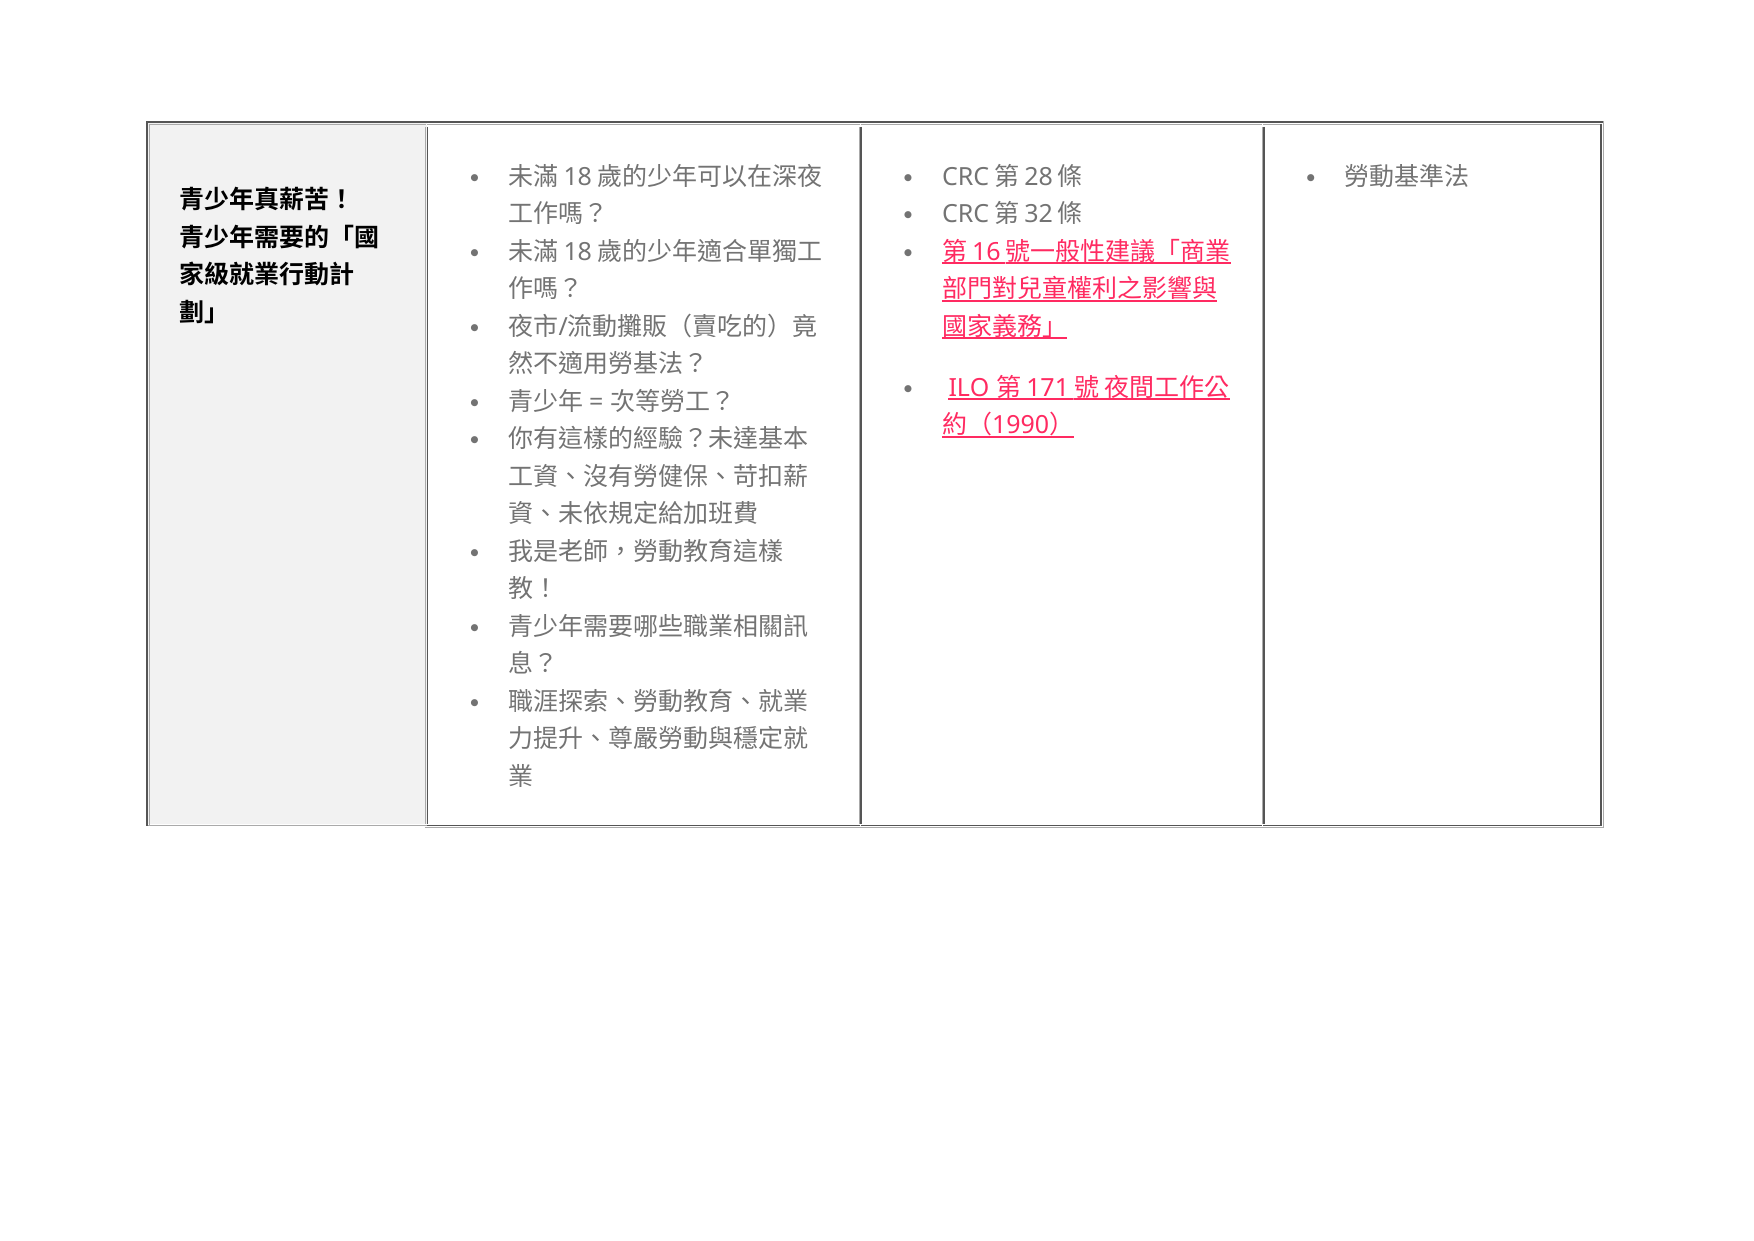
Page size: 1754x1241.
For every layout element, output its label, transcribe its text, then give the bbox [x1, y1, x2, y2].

table_cell 未滿18歲的少年可以在深夜工作嗎？ 未滿18歲的少年適合單獨工作嗎？ 夜市/流動攤販（賣吃的）竟然不適用勞基法？ 青少年 = 次等勞工？ 你有這樣的經驗？未達基本工資、沒有勞健保、苛扣薪資、未依規定給加班費 我是老師，勞動教育這樣教！ 青少年需要哪些職業相關訊息？ 職涯探索、勞動教育、就業力提升、尊嚴勞動與穩定就業 [427, 125, 860, 824]
table_cell 勞動基準法 [1263, 125, 1600, 824]
table_cell CRC第28條 CRC第32條 第16號一般性建議「商業部門對兒童權利之影響與國家義務」 ILO 第171號 夜間工作公約​（1990）​ [860, 123, 1263, 824]
table_cell 青少年真薪苦！ 青少年需要的「國家級就業行動計劃」 [150, 125, 427, 824]
